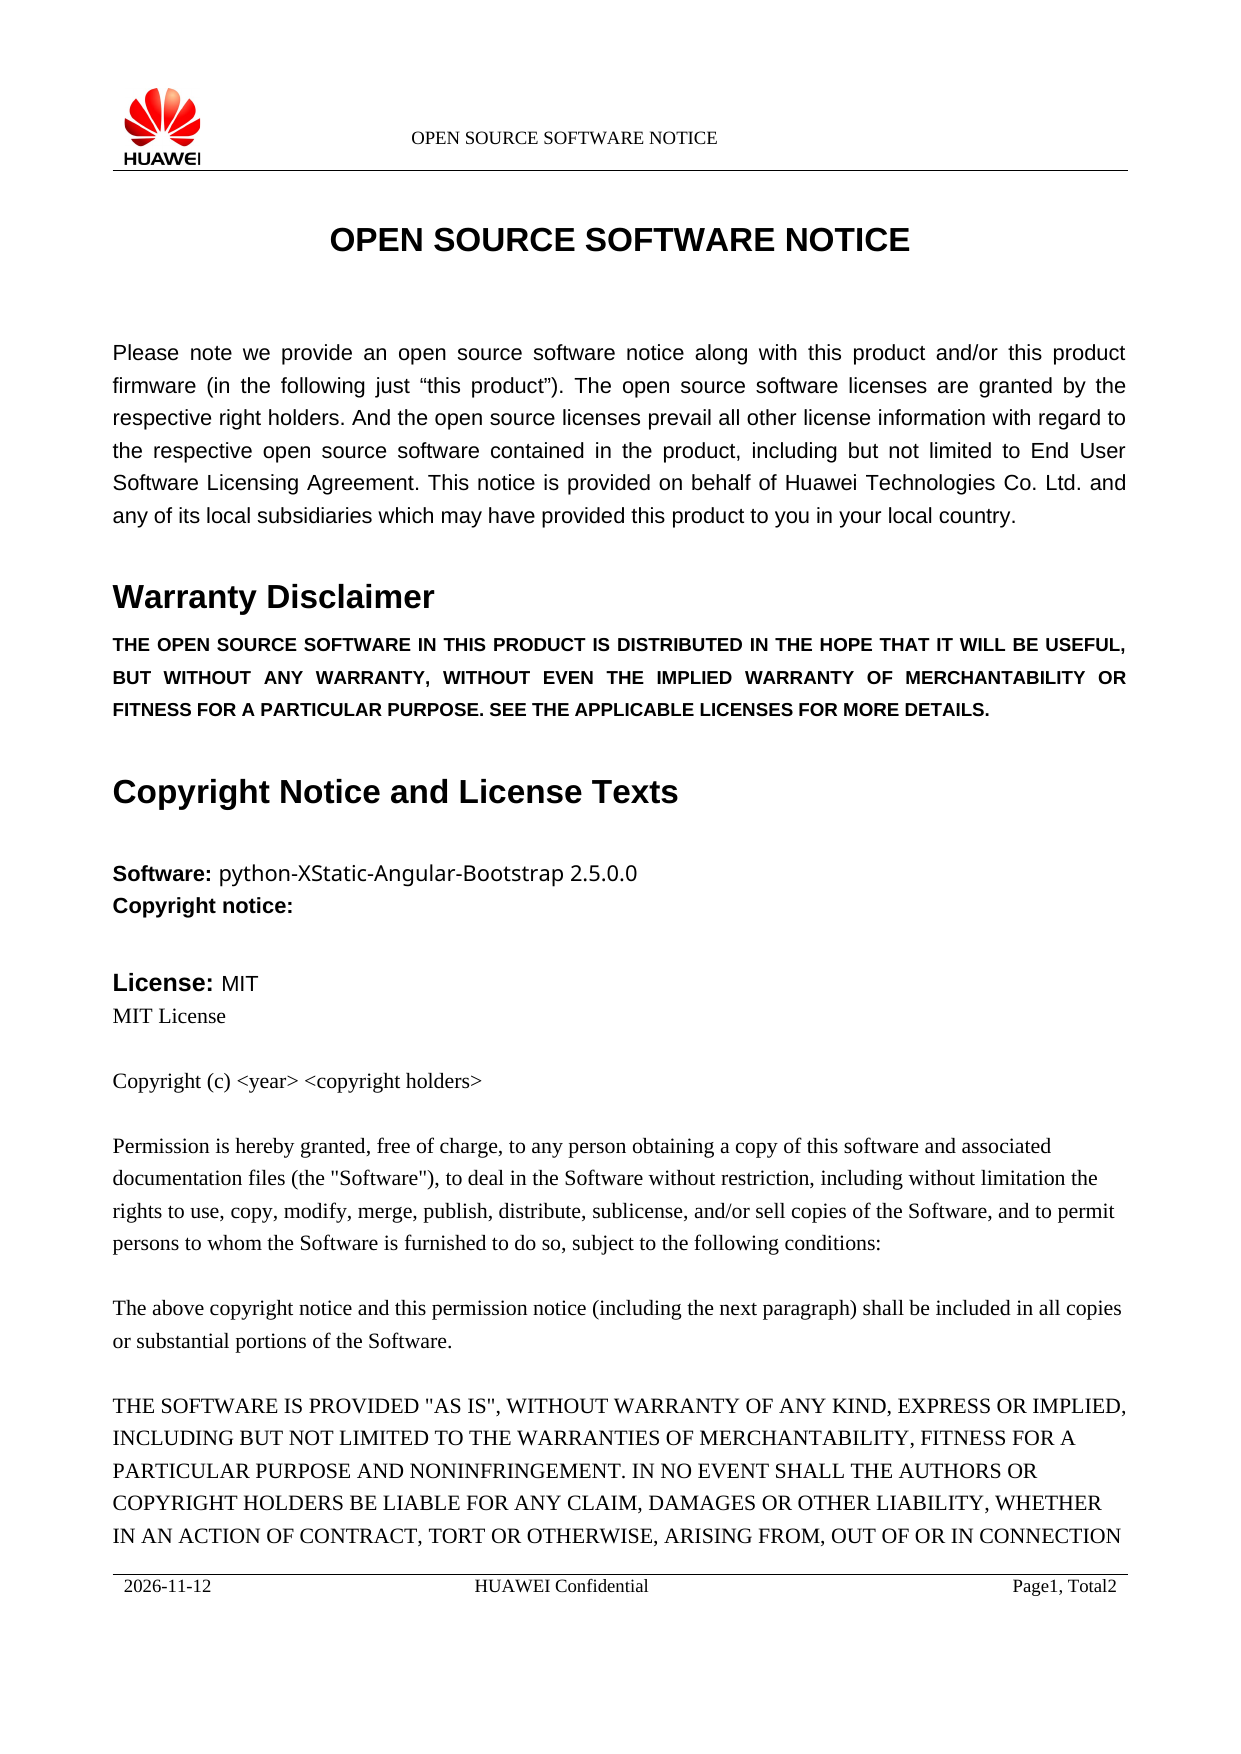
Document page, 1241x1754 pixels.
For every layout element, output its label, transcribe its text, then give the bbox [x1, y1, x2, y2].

text Please note we provide an open source software notice along with this product and/or this product firmware (in the following just “this product”). The open source software licenses are granted by the respective right holders. And the open source licenses prevail all other license information with regard to the respective open source software contained in the product, including but not limited to End User Software Licensing Agreement. This notice is provided on behalf of Huawei Technologies Co. Ltd. and any of its local subsidiaries which may have provided this product to you in your local country. [112, 336, 1128, 531]
text OPEN SOURCE SOFTWARE NOTICE [112, 206, 1128, 271]
title Software: python-XStatic-Angular-Bootstrap 2.5.0.0 [112, 856, 1128, 889]
text Copyright Notice and License Texts [112, 759, 1128, 824]
text Copyright notice: [112, 889, 1128, 921]
text The open source software in this product is distributed in the hope that it will be useful, but WITHOUT ANY WARRANTY, without even the implied warranty of MERCHANTABILITY or FITNESS FOR A PARTICULAR PURPOSE. See the applicable licenses for more details. [112, 629, 1128, 726]
text License: MIT [112, 966, 1128, 999]
text Warranty Disclaimer [112, 564, 1128, 629]
picture [124, 88, 201, 165]
